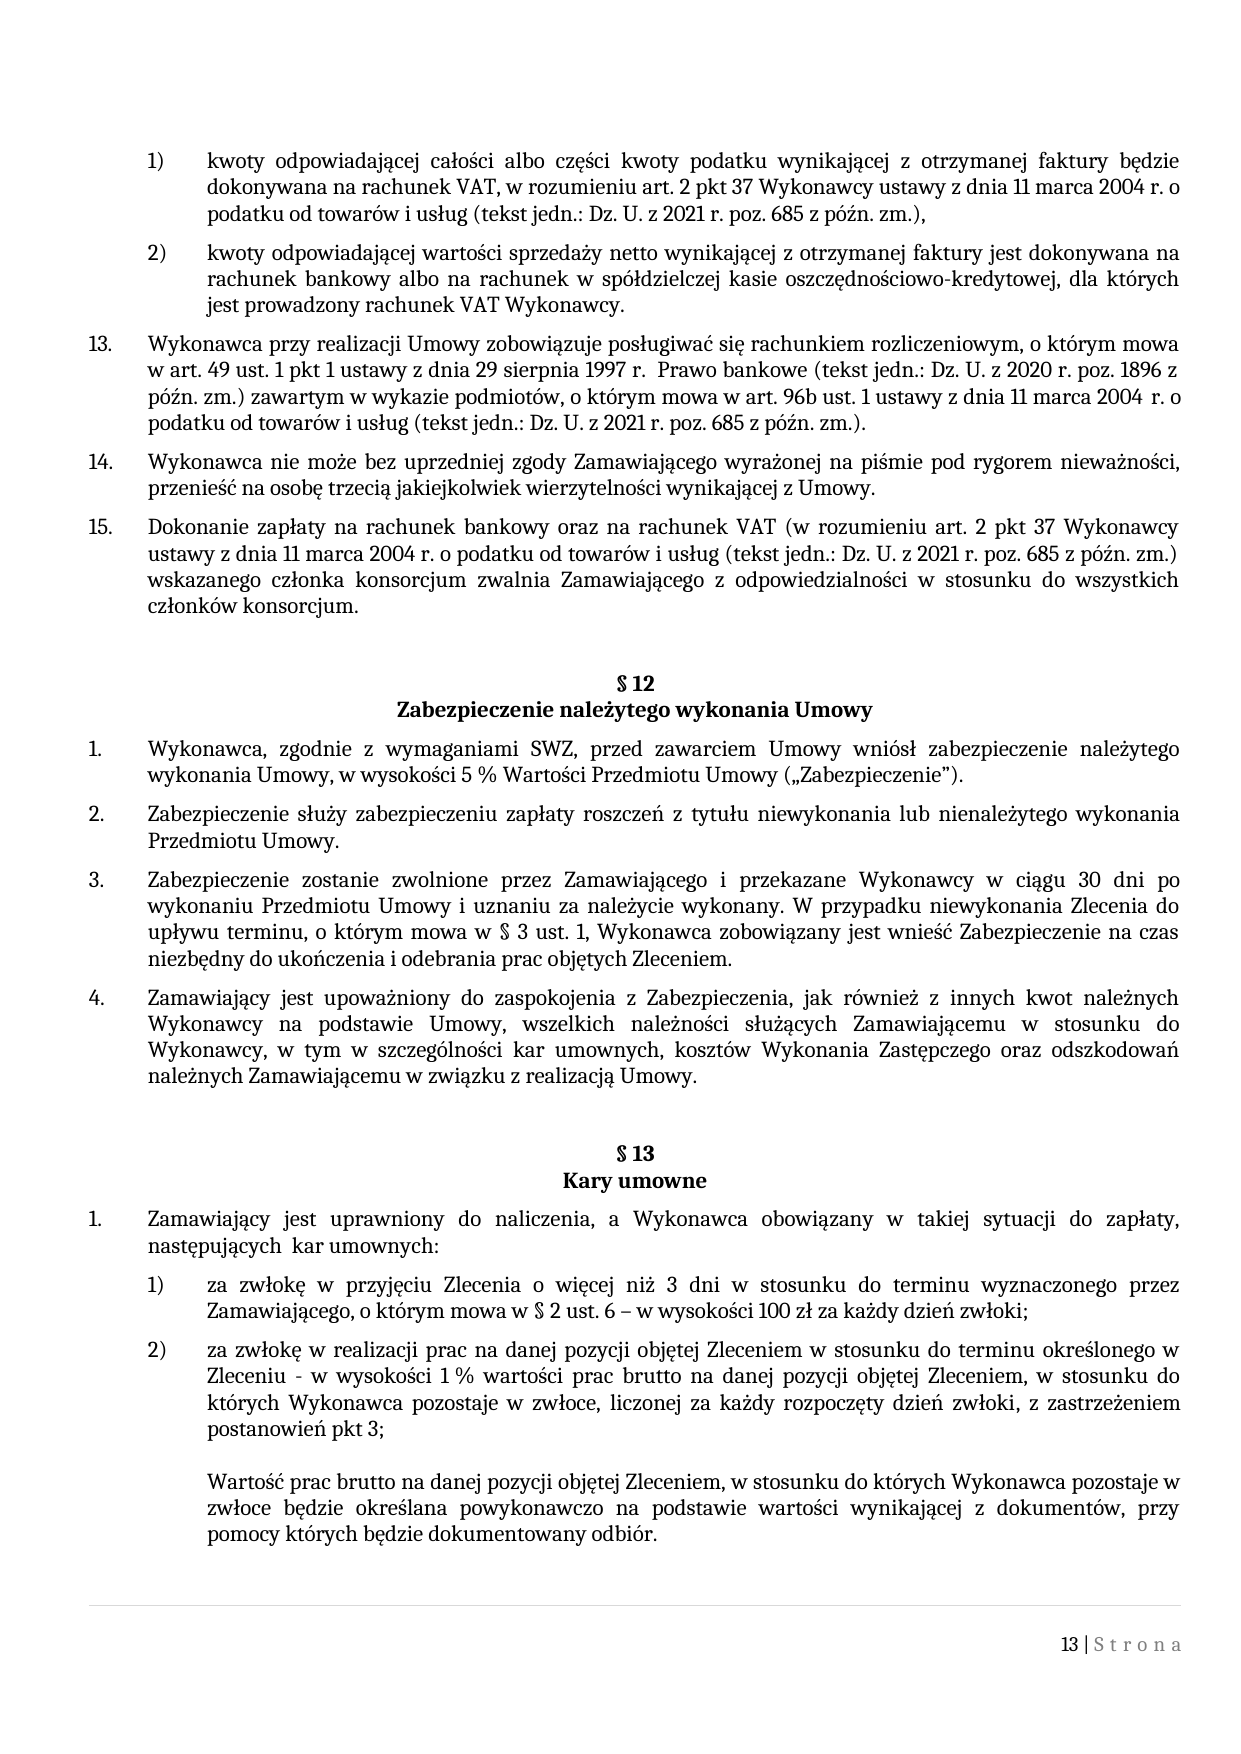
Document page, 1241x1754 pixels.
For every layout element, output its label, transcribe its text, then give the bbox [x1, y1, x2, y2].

list Zabezpieczenie służy zabezpieczeniu zapłaty roszczeń z tytułu niewykonania lub nienależytego wykonania Przedmiotu Umowy. [89, 801, 1181, 854]
list za zwłokę w przyjęciu Zlecenia o więcej niż 3 dni w stosunku do terminu wyznaczonego przez Zamawiającego, o którym mowa w § 2 ust. 6 – w wysokości 100 zł za każdy dzień zwłoki; [148, 1271, 1181, 1324]
list Zamawiający jest uprawniony do naliczenia, a Wykonawca obowiązany w takiej sytuacji do zapłaty, następujących kar umownych: [89, 1206, 1181, 1259]
text 2) kwoty odpowiadającej wartości sprzedaży netto wynikającej z otrzymanej faktury jest dokonywana na rachunek bankowy albo na rachunek w spółdzielczej kasie oszczędnościowo-kredytowej, dla których jest prowadzony rachunek VAT Wykonawcy. [148, 239, 1181, 318]
list Zabezpieczenie zostanie zwolnione przez Zamawiającego i przekazane Wykonawcy w ciągu 30 dni po wykonaniu Przedmiotu Umowy i uznaniu za należycie wykonany. W przypadku niewykonania Zlecenia do upływu terminu, o którym mowa w § 3 ust. 1, Wykonawca zobowiązany jest wnieść Zabezpieczenie na czas niezbędny do ukończenia i odebrania prac objętych Zleceniem. [89, 866, 1181, 972]
text 1) kwoty odpowiadającej całości albo części kwoty podatku wynikającej z otrzymanej faktury będzie dokonywana na rachunek VAT, w rozumieniu art. 2 pkt 37 Wykonawcy ustawy z dnia 11 marca 2004 r. o podatku od towarów i usług (tekst jedn.: Dz. U. z 2021 r. poz. 685 z późn. zm.), [148, 148, 1181, 227]
list Wykonawca, zgodnie z wymaganiami SWZ, przed zawarciem Umowy wniósł zabezpieczenie należytego wykonania Umowy, w wysokości 5 % Wartości Przedmiotu Umowy („Zabezpieczenie”). [89, 736, 1181, 789]
list Wykonawca nie może bez uprzedniej zgody Zamawiającego wyrażonej na piśmie pod rygorem nieważności, przenieść na osobę trzecią jakiejkolwiek wierzytelności wynikającej z Umowy. [89, 449, 1181, 501]
list Dokonanie zapłaty na rachunek bankowy oraz na rachunek VAT (w rozumieniu art. 2 pkt 37 Wykonawcy ustawy z dnia 11 marca 2004 r. o podatku od towarów i usług (tekst jedn.: Dz. U. z 2021 r. poz. 685 z późn. zm.) wskazanego członka konsorcjum zwalnia Zamawiającego z odpowiedzialności w stosunku do wszystkich członków konsorcjum. [89, 514, 1181, 619]
list Zamawiający jest upoważniony do zaspokojenia z Zabezpieczenia, jak również z innych kwot należnych Wykonawcy na podstawie Umowy, wszelkich należności służących Zamawiającemu w stosunku do Wykonawcy, w tym w szczególności kar umownych, kosztów Wykonania Zastępczego oraz odszkodowań należnych Zamawiającemu w związku z realizacją Umowy. [89, 984, 1181, 1090]
text § 13 Kary umowne [89, 1141, 1181, 1194]
list za zwłokę w realizacji prac na danej pozycji objętej Zleceniem w stosunku do terminu określonego w Zleceniu - w wysokości 1 % wartości prac brutto na danej pozycji objętej Zleceniem, w stosunku do których Wykonawca pozostaje w zwłoce, liczonej za każdy rozpoczęty dzień zwłoki, z zastrzeżeniem postanowień pkt 3; Wartość prac brutto na danej pozycji objętej Zleceniem, w stosunku do których Wykonawca pozostaje w zwłoce będzie określana powykonawczo na podstawie wartości wynikającej z dokumentów, przy pomocy których będzie dokumentowany odbiór. [148, 1337, 1181, 1547]
text § 12 Zabezpieczenie należytego wykonania Umowy [89, 671, 1181, 723]
list Wykonawca przy realizacji Umowy zobowiązuje posługiwać się rachunkiem rozliczeniowym, o którym mowa w art. 49 ust. 1 pkt 1 ustawy z dnia 29 sierpnia 1997 r. Prawo bankowe (tekst jedn.: Dz. U. z 2020 r. poz. 1896 z późn. zm.) zawartym w wykazie podmiotów, o którym mowa w art. 96b ust. 1 ustawy z dnia 11 marca 2004 r. o podatku od towarów i usług (tekst jedn.: Dz. U. z 2021 r. poz. 685 z późn. zm.). [89, 331, 1181, 436]
